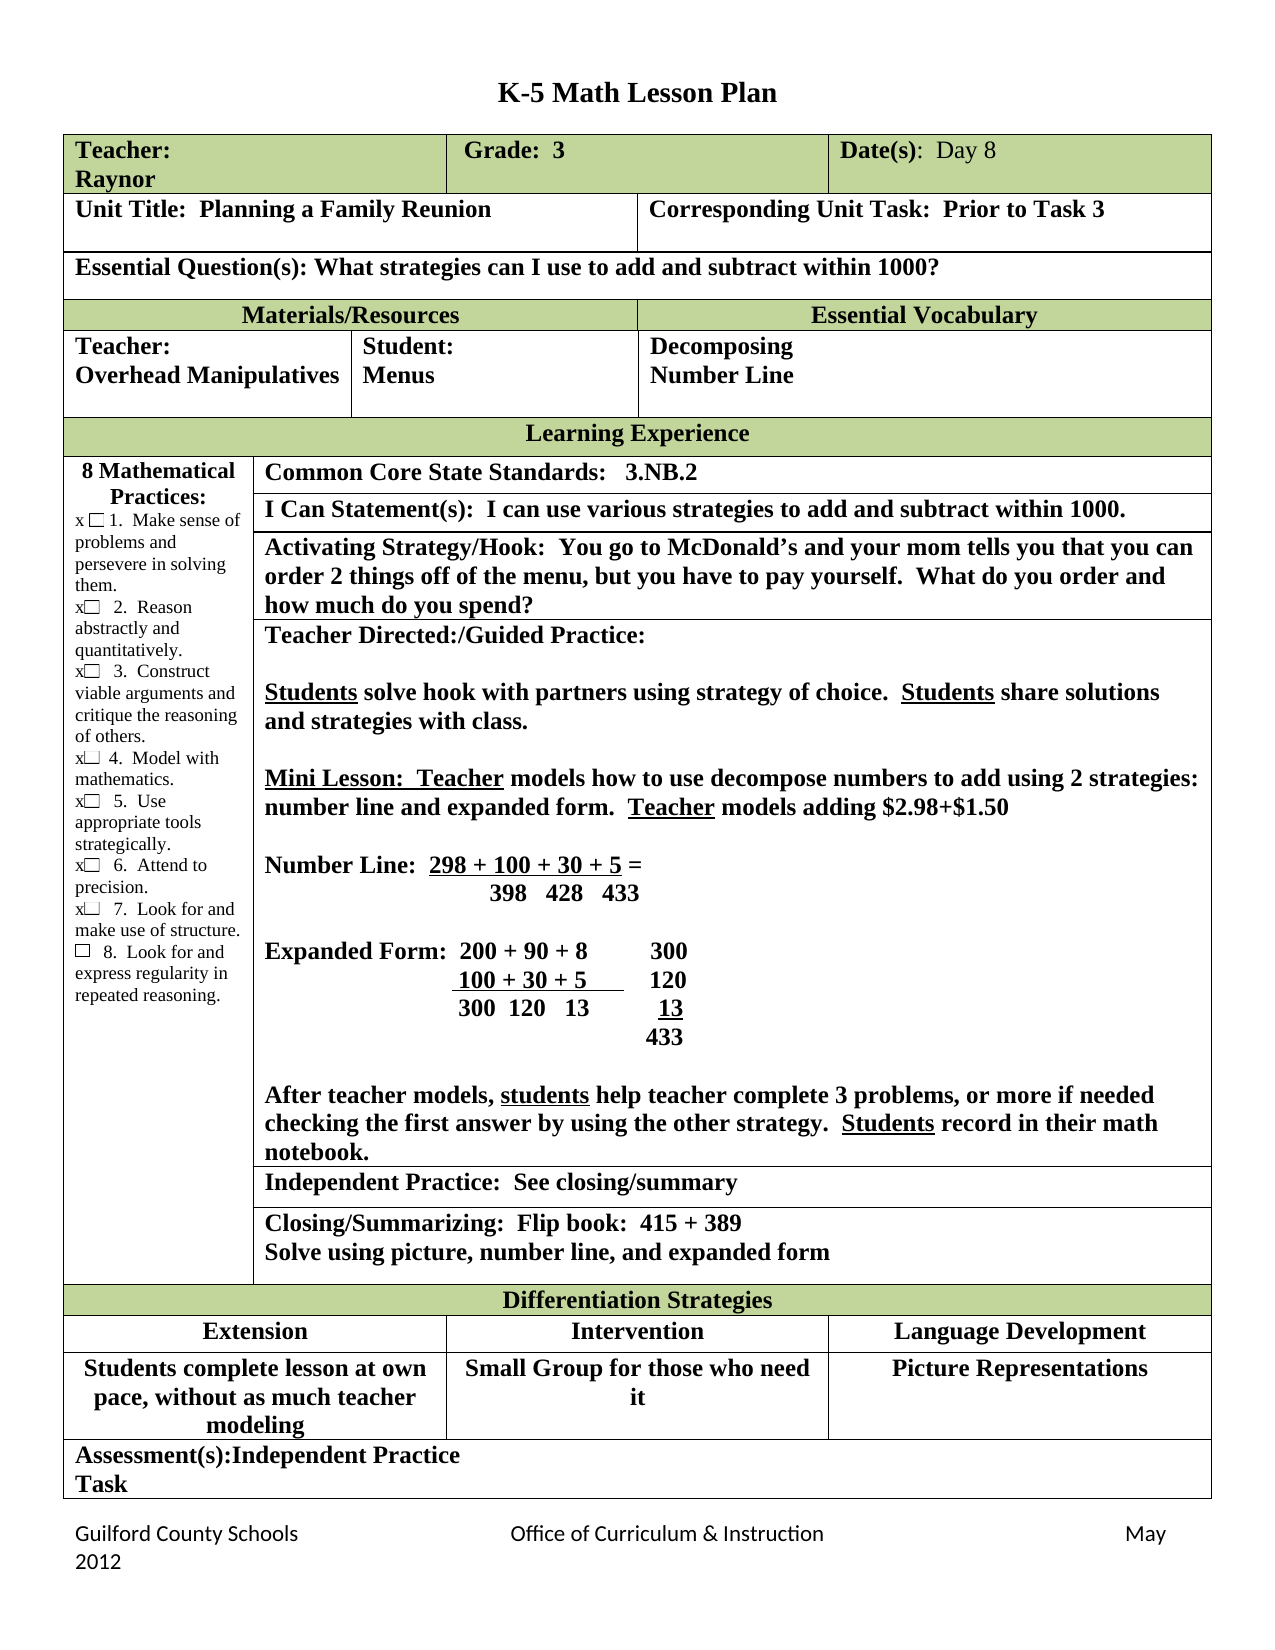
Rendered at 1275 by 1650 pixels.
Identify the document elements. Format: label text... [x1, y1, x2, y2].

table_cell Unit Title: Planning a Family Reunion [64, 194, 637, 251]
table_cell Activating Strategy/Hook: You go to McDonald’s and your mom tells you that you can order 2 things off of the menu, but you have to pay yourself. What do you order and how much do you spend? [254, 533, 1211, 619]
table_cell Essential Question(s): What strategies can I use to add and subtract within 1000? [64, 253, 1211, 299]
table_cell 8 Mathematical Practices: x 1. Make sense of problems and persevere in solving them. x 2. Reason abstractly and quantitatively. x 3. Construct viable arguments and critique the reasoning of others. x 4. Model with mathematics. x 5. Use appropriate tools strategically. x 6. Attend to precision. x 7. Look for and make use of structure. 8. Look for and express regularity in repeated reasoning. [64, 457, 253, 1284]
picture [84, 751, 100, 764]
picture [84, 902, 100, 915]
table_cell Essential Vocabulary [638, 300, 1211, 330]
table_header Teacher: Raynor [64, 135, 446, 193]
table_cell Decomposing Number Line [639, 331, 1211, 417]
picture [84, 858, 100, 872]
table_cell Independent Practice: See closing/summary [254, 1167, 1211, 1207]
picture [84, 664, 100, 678]
table_header Date(s): Day 8 [829, 135, 1211, 193]
table_cell Closing/Summarizing: Flip book: 415 + 389 Solve using picture, number line, and expanded form [254, 1208, 1211, 1284]
table_cell Language Development [829, 1316, 1211, 1352]
table_cell Common Core State Standards: 3.NB.2 [254, 457, 1211, 493]
table_cell Materials/Resources [64, 300, 637, 330]
table_cell Intervention [447, 1316, 828, 1352]
table_cell Picture Representations [829, 1353, 1211, 1439]
table_cell Corresponding Unit Task: Prior to Task 3 [638, 194, 1211, 251]
table_cell I Can Statement(s): I can use various strategies to add and subtract within 1000. [254, 494, 1211, 531]
table_cell Extension [64, 1316, 446, 1352]
table_cell Differentiation Strategies [64, 1285, 1211, 1315]
picture [89, 513, 104, 527]
table_cell Teacher: Overhead Manipulatives [64, 331, 351, 417]
table_header Grade: 3 [447, 135, 828, 193]
picture [84, 794, 100, 808]
table_cell Students complete lesson at own pace, without as much teacher modeling [64, 1353, 446, 1439]
table_cell Learning Experience [64, 418, 1211, 456]
text K-5 Math Lesson Plan [75, 75, 1200, 108]
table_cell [64, 1440, 1211, 1498]
table_cell Small Group for those who need it [447, 1353, 828, 1439]
picture [84, 600, 100, 614]
table_cell Teacher Directed:/Guided Practice: Students solve hook with partners using strategy of choice. Students share solutions and strategies with class. Mini Lesson: Teacher models how to use decompose numbers to add using 2 strategies: number line and expanded form. Teacher models adding $2.98+$1.50 Number Line: 298 + 100 + 30 + 5 = 398 428 433 Expanded Form: 200 + 90 + 8 300 100 + 30 + 5 120 300 120 13 13 433 After teacher models, students help teacher complete 3 problems, or more if needed checking the first answer by using the other strategy. Students record in their math notebook. [254, 620, 1211, 1166]
table_cell Student: Menus [352, 331, 638, 417]
